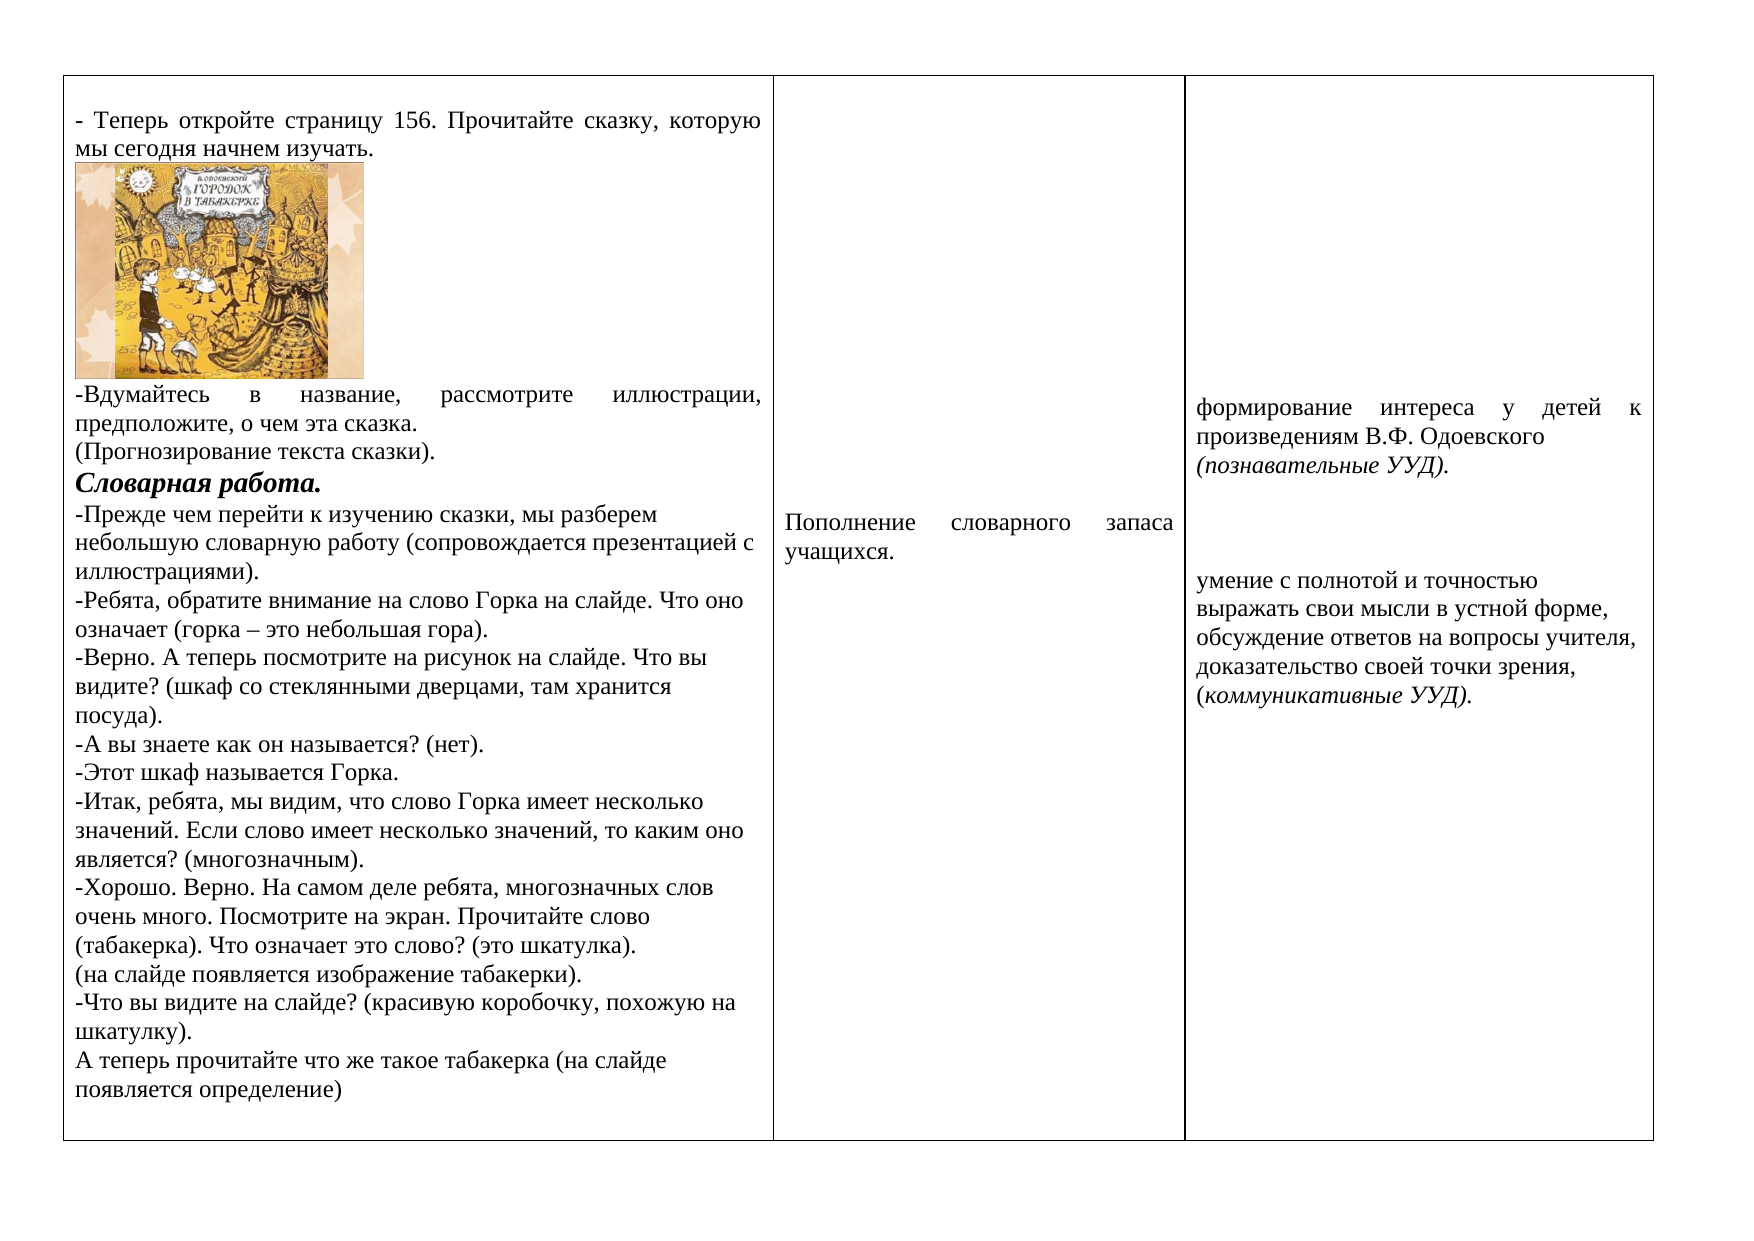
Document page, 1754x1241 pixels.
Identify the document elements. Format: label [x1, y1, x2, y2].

table_cell [774, 76, 1184, 1140]
table_cell [1186, 76, 1653, 1140]
table_cell [64, 76, 773, 1140]
picture [75, 162, 364, 379]
